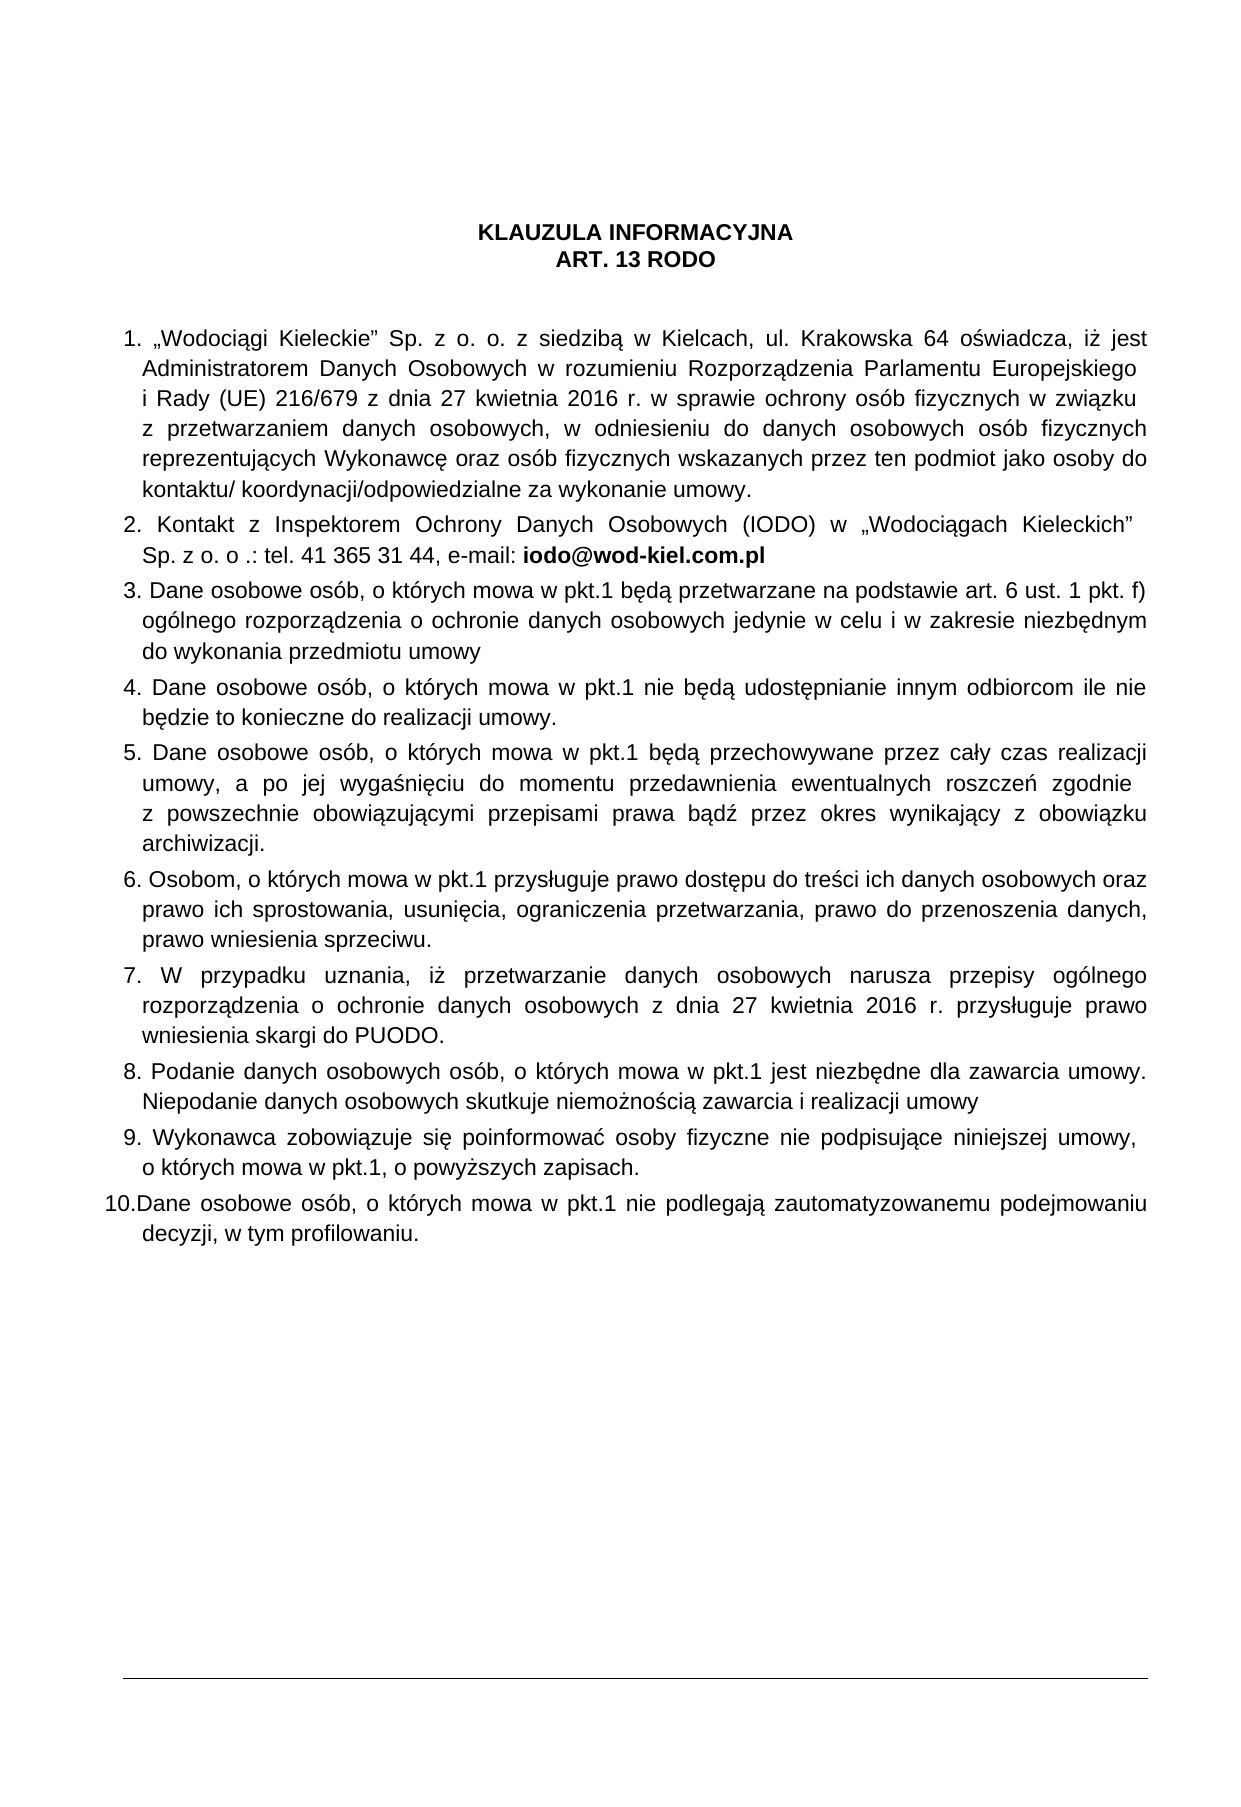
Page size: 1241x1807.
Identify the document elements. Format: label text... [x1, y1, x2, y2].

text 9. Wykonawca zobowiązuje się poinformować osoby fizyczne nie podpisujące niniejszej umowy, o których mowa w pkt.1, o powyższych zapisach. [123, 1124, 1148, 1181]
text KLAUZULA INFORMACYJNA [123, 219, 1148, 246]
text 2. Kontakt z Inspektorem Ochrony Danych Osobowych (IODO) w „Wodociągach Kieleckich” Sp. z o. o .: tel. 41 365 31 44, e-mail: iodo@wod-kiel.com.pl [123, 511, 1148, 568]
text 8. Podanie danych osobowych osób, o których mowa w pkt.1 jest niezbędne dla zawarcia umowy. Niepodanie danych osobowych skutkuje niemożnością zawarcia i realizacji umowy [123, 1058, 1148, 1114]
text 10.Dane osobowe osób, o których mowa w pkt.1 nie podlegają zautomatyzowanemu podejmowaniu decyzji, w tym profilowaniu. [104, 1190, 1148, 1246]
text 5. Dane osobowe osób, o których mowa w pkt.1 będą przechowywane przez cały czas realizacji umowy, a po jej wygaśnięciu do momentu przedawnienia ewentualnych roszczeń zgodnie z powszechnie obowiązującymi przepisami prawa bądź przez okres wynikający z obowiązku archiwizacji. [123, 739, 1148, 856]
text 1. „Wodociągi Kieleckie” Sp. z o. o. z siedzibą w Kielcach, ul. Krakowska 64 oświadcza, iż jest Administratorem Danych Osobowych w rozumieniu Rozporządzenia Parlamentu Europejskiego i Rady (UE) 216/679 z dnia 27 kwietnia 2016 r. w sprawie ochrony osób fizycznych w związku z przetwarzaniem danych osobowych, w odniesieniu do danych osobowych osób fizycznych reprezentujących Wykonawcę oraz osób fizycznych wskazanych przez ten podmiot jako osoby do kontaktu/ koordynacji/odpowiedzialne za wykonanie umowy. [123, 324, 1148, 502]
text 7. W przypadku uznania, iż przetwarzanie danych osobowych narusza przepisy ogólnego rozporządzenia o ochronie danych osobowych z dnia 27 kwietnia 2016 r. przysługuje prawo wniesienia skargi do PUODO. [123, 962, 1148, 1049]
text 6. Osobom, o których mowa w pkt.1 przysługuje prawo dostępu do treści ich danych osobowych oraz prawo ich sprostowania, usunięcia, ograniczenia przetwarzania, prawo do przenoszenia danych, prawo wniesienia sprzeciwu. [123, 866, 1148, 952]
text ART. 13 RODO [123, 246, 1148, 272]
text 4. Dane osobowe osób, o których mowa w pkt.1 nie będą udostępnianie innym odbiorcom ile nie będzie to konieczne do realizacji umowy. [123, 673, 1148, 730]
text 3. Dane osobowe osób, o których mowa w pkt.1 będą przetwarzane na podstawie art. 6 ust. 1 pkt. f) ogólnego rozporządzenia o ochronie danych osobowych jedynie w celu i w zakresie niezbędnym do wykonania przedmiotu umowy [123, 577, 1148, 664]
